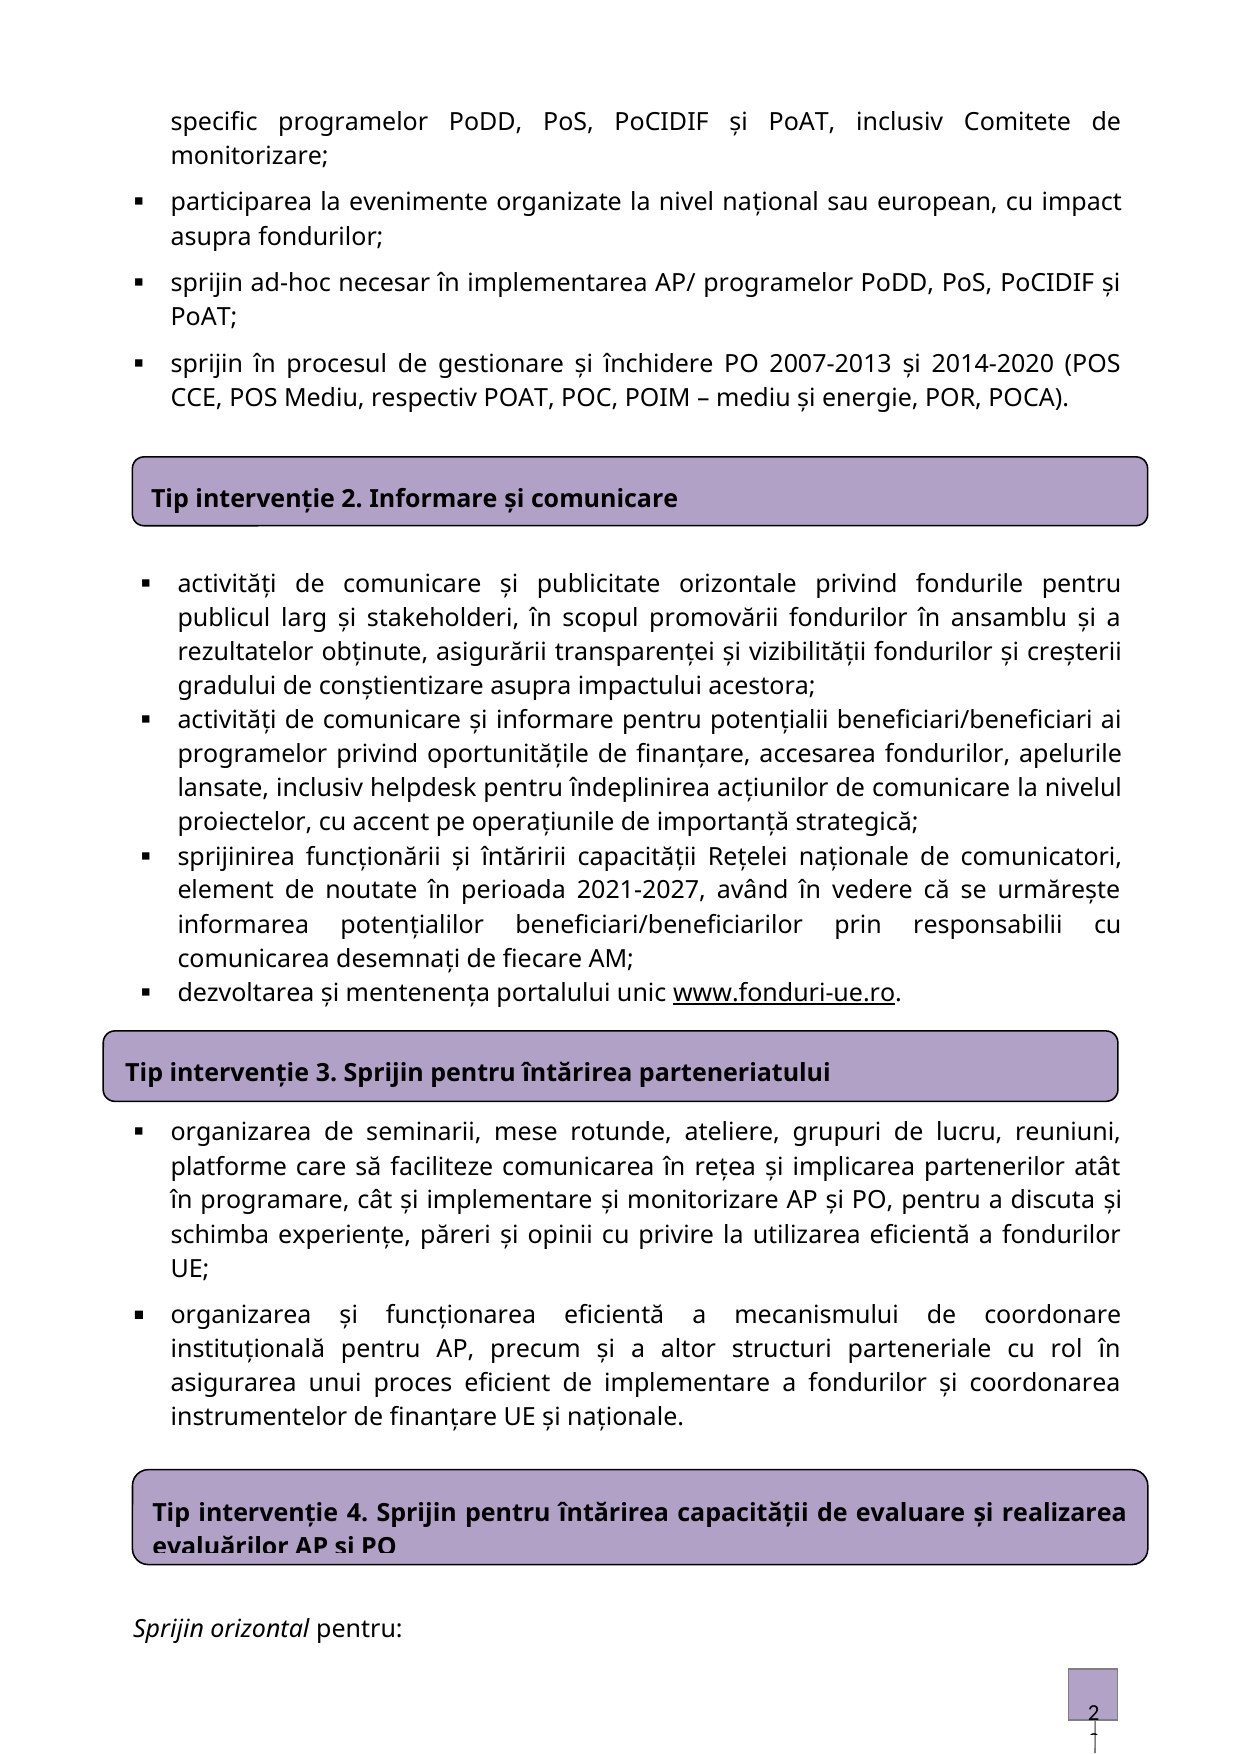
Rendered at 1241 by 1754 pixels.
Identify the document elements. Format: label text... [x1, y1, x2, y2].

list organizarea de seminarii, mese rotunde, ateliere, grupuri de lucru, reuniuni, platforme care să faciliteze comunicarea în reţea și implicarea partenerilor atât în programare, cât și implementare şi monitorizare AP și PO, pentru a discuta şi schimba experienţe, păreri şi opinii cu privire la utilizarea eficientă a fondurilor UE; [133, 1114, 1122, 1284]
list sprijin ad-hoc necesar în implementarea AP/ programelor PoDD, PoS, PoCIDIF și PoAT; [133, 265, 1122, 333]
list activități de comunicare și informare pentru potențialii beneficiari/beneficiari ai programelor privind oportunitățile de finanțare, accesarea fondurilor, apelurile lansate, inclusiv helpdesk pentru îndeplinirea acțiunilor de comunicare la nivelul proiectelor, cu accent pe operațiunile de importanță strategică; [140, 702, 1122, 838]
list participarea la evenimente organizate la nivel național sau european, cu impact asupra fondurilor; [133, 184, 1122, 252]
list organizarea și funcționarea eficientă a mecanismului de coordonare instituțională pentru AP, precum și a altor structuri parteneriale cu rol în asigurarea unui proces eficient de implementare a fondurilor și coordonarea instrumentelor de finanțare UE și naționale. [133, 1297, 1122, 1433]
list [133, 103, 1122, 172]
text Sprijin orizontal pentru: [133, 1610, 1122, 1644]
list activități de comunicare și publicitate orizontale privind fondurile pentru publicul larg și stakeholderi, în scopul promovării fondurilor în ansamblu și a rezultatelor obținute, asigurării transparenței și vizibilității fondurilor și creșterii gradului de conștientizare asupra impactului acestora; [140, 566, 1122, 702]
list sprijinirea funcționării și întăririi capacității Rețelei naționale de comunicatori, element de noutate în perioada 2021-2027, având în vedere că se urmărește informarea potențialilor beneficiari/beneficiarilor prin responsabilii cu comunicarea desemnați de fiecare AM; [140, 838, 1122, 974]
list dezvoltarea și mentenența portalului unic www.fonduri-ue.ro. [140, 974, 1122, 1008]
list sprijin în procesul de gestionare și închidere PO 2007-2013 și 2014-2020 (POS CCE, POS Mediu, respectiv POAT, POC, POIM – mediu și energie, POR, POCA). [133, 345, 1122, 413]
